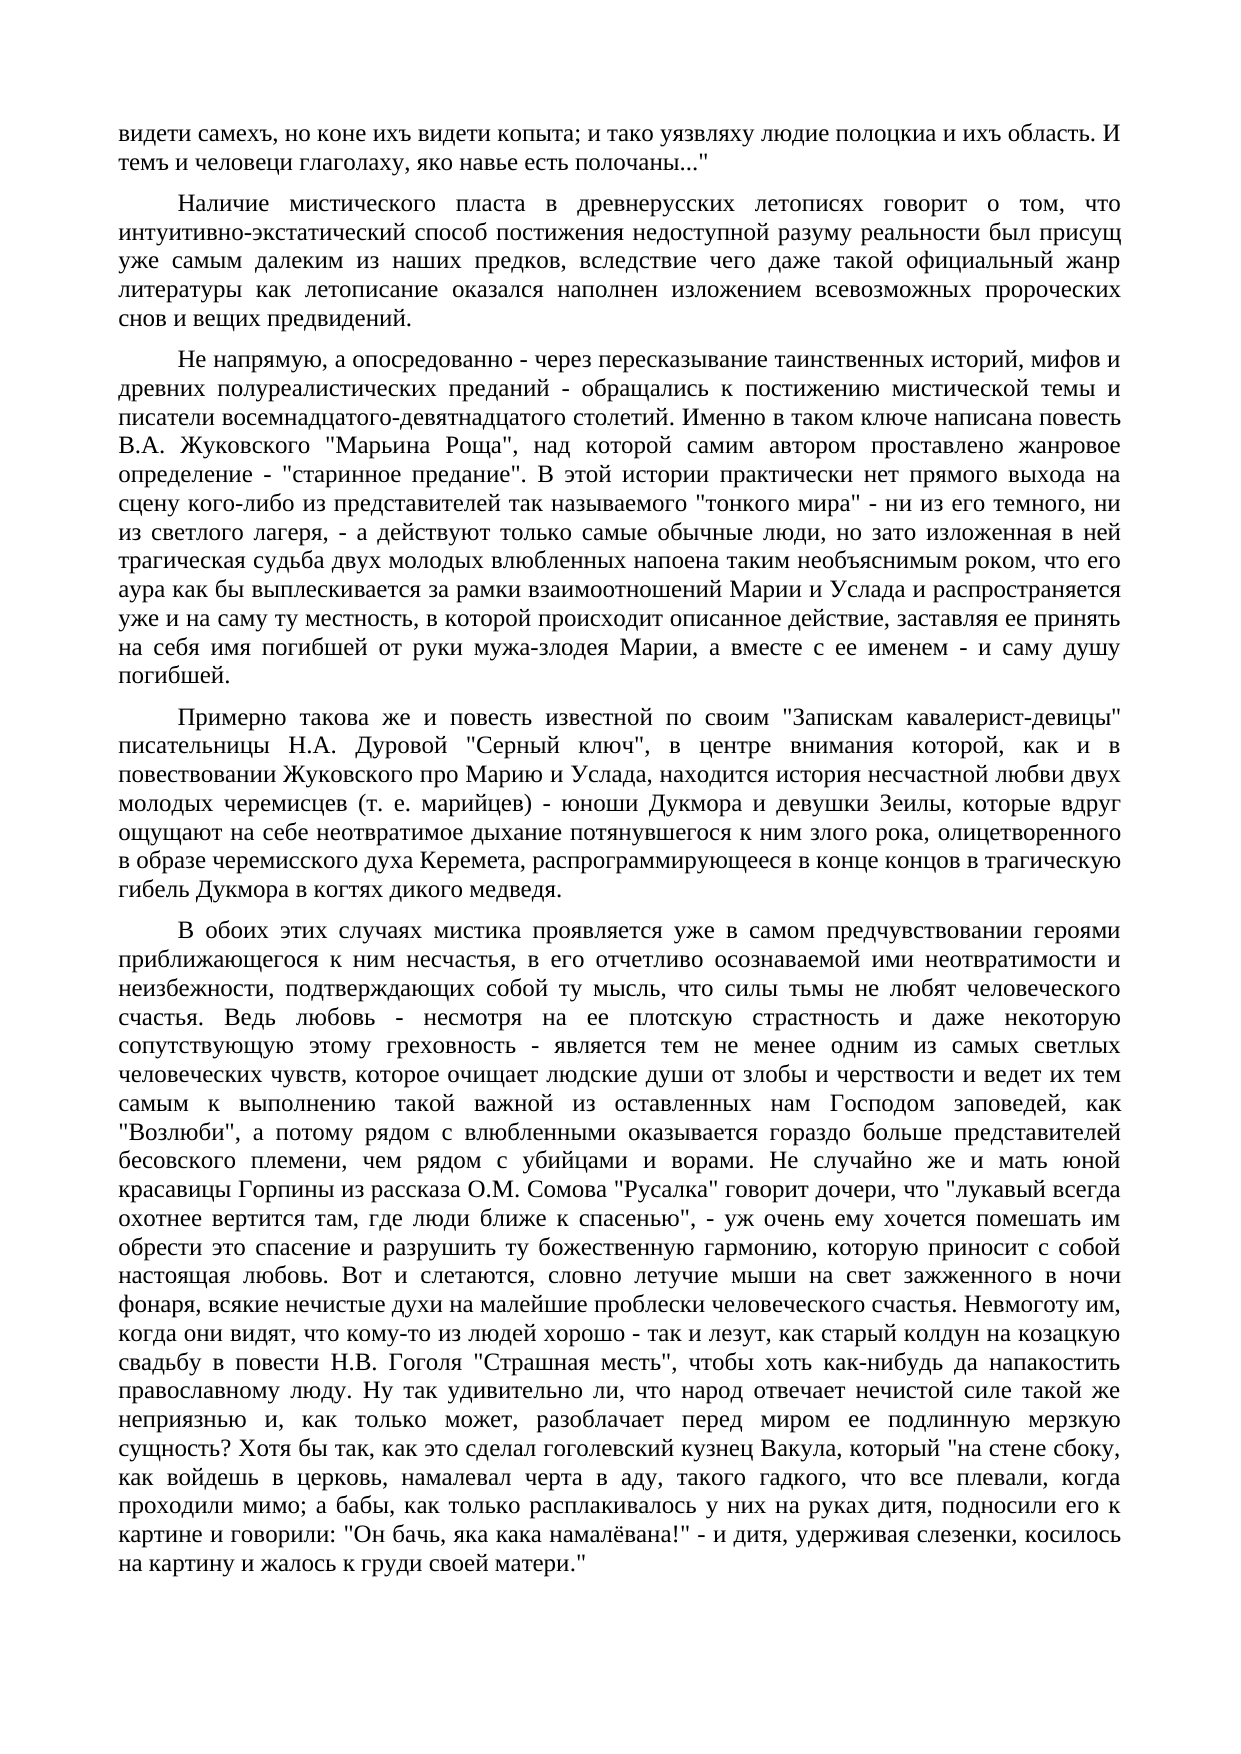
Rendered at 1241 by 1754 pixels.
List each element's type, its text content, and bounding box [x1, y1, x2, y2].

text В обоих этих случаях мистика проявляется уже в самом предчувствовании героями приближающегося к ним несчастья, в его отчетливо осознаваемой ими неотвратимости и неизбежности, подтверждающих собой ту мысль, что силы тьмы не любят человеческого счастья. Ведь любовь - несмотря на ее плотскую страстность и даже некоторую сопутствующую этому греховность - является тем не менее одним из самых светлых человеческих чувств, которое очищает людские души от злобы и черствости и ведет их тем самым к выполнению такой важной из оставленных нам Господом заповедей, как "Возлюби", а потому рядом с влюбленными оказывается гораздо больше представителей бесовского племени, чем рядом с убийцами и ворами. Не случайно же и мать юной красавицы Горпины из рассказа О.М. Сомова "Русалка" говорит дочери, что "лукавый всегда охотнее вертится там, где люди ближе к спасенью", - уж очень ему хочется помешать им обрести это спасение и разрушить ту божественную гармонию, которую приносит с собой настоящая любовь. Вот и слетаются, словно летучие мыши на свет зажженного в ночи фонаря, всякие нечистые духи на малейшие проблески человеческого счастья. Невмоготу им, когда они видят, что кому-то из людей хорошо - так и лезут, как старый колдун на козацкую свадьбу в повести Н.В. Гоголя "Страшная месть", чтобы хоть как-нибудь да напакостить православному люду. Ну так удивительно ли, что народ отвечает нечистой силе такой же неприязнью и, как только может, разоблачает перед миром ее подлинную мерзкую сущность? Хотя бы так, как это сделал гоголевский кузнец Вакула, который "на стене сбоку, как войдешь в церковь, намалевал черта в аду, такого гадкого, что все плевали, когда проходили мимо; а бабы, как только расплакивалось у них на руках дитя, подносили его к картине и говорили: "Он бачь, яка кака намалёвана!" - и дитя, удерживая слезенки, косилось на картину и жалось к груди своей матери." [118, 916, 1122, 1577]
text Наличие мистического пласта в древнерусских летописях говорит о том, что интуитивно-экстатический способ постижения недоступной разуму реальности был присущ уже самым далеким из наших предков, вследствие чего даже такой официальный жанр литературы как летописание оказался наполнен изложением всевозможных пророческих снов и вещих предвидений. [118, 188, 1122, 332]
text Примерно такова же и повесть известной по своим "Запискам кавалерист-девицы" писательницы Н.А. Дуровой "Серный ключ", в центре внимания которой, как и в повествовании Жуковского про Марию и Услада, находится история несчастной любви двух молодых черемисцев (т. е. марийцев) - юноши Дукмора и девушки Зеилы, которые вдруг ощущают на себе неотвратимое дыхание потянувшегося к ним злого рока, олицетворенного в образе черемисского духа Керемета, распрограммирующееся в конце концов в трагическую гибель Дукмора в когтях дикого медведя. [118, 702, 1122, 903]
text Не напрямую, а опосредованно - через пересказывание таинственных историй, мифов и древних полуреалистических преданий - обращались к постижению мистической темы и писатели восемнадцатого-девятнадцатого столетий. Именно в таком ключе написана повесть В.А. Жуковского "Марьина Роща", над которой самим автором проставлено жанровое определение - "старинное предание". В этой истории практически нет прямого выхода на сцену кого-либо из представителей так называемого "тонкого мира" - ни из его темного, ни из светлого лагеря, - а действуют только самые обычные люди, но зато изложенная в ней трагическая судьба двух молодых влюбленных напоена таким необъяснимым роком, что его аура как бы выплескивается за рамки взаимоотношений Марии и Услада и распространяется уже и на саму ту местность, в которой происходит описанное действие, заставляя ее принять на себя имя погибшей от руки мужа-злодея Марии, а вместе с ее именем - и саму душу погибшей. [118, 344, 1122, 689]
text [118, 118, 1122, 176]
